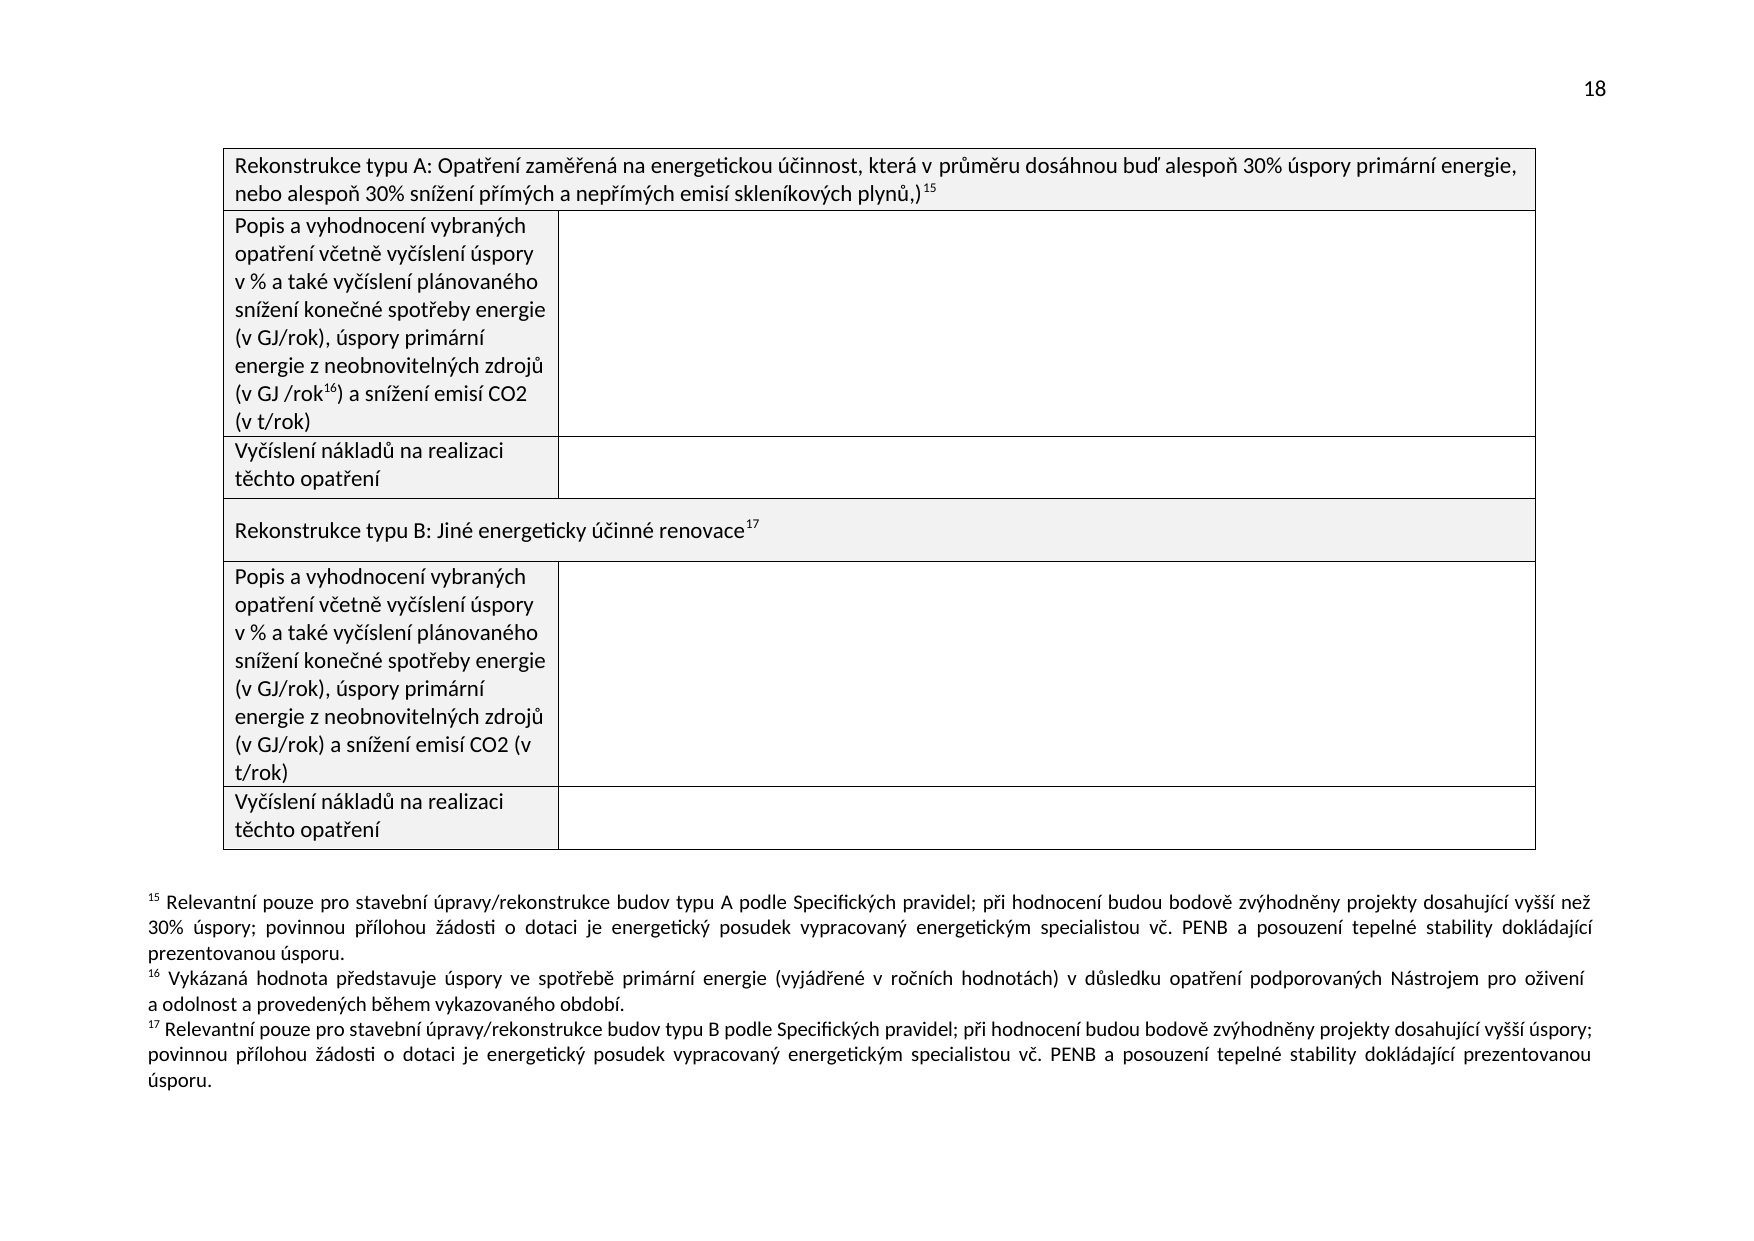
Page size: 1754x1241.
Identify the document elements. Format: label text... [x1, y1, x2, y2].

table_cell [559, 211, 1535, 436]
table_cell [559, 437, 1535, 498]
table_cell Popis a vyhodnocení vybraných opatření včetně vyčíslení úspory v % a také vyčíslení plánovaného snížení konečné spotřeby energie (v GJ/rok), úspory primární energie z neobnovitelných zdrojů (v GJ/rok) a snížení emisí CO2 (v t/rok) [224, 562, 558, 786]
table_cell [559, 562, 1535, 786]
table_cell Vyčíslení nákladů na realizaci těchto opatření [224, 437, 558, 498]
table_cell Popis a vyhodnocení vybraných opatření včetně vyčíslení úspory v % a také vyčíslení plánovaného snížení konečné spotřeby energie (v GJ/rok), úspory primární energie z neobnovitelných zdrojů (v GJ /rok) a snížení emisí CO2 (v t/rok) [224, 211, 558, 436]
table_cell Vyčíslení nákladů na realizaci těchto opatření [224, 787, 558, 848]
table_cell Rekonstrukce typu A: Opatření zaměřená na energetickou účinnost, která v průměru dosáhnou buď alespoň 30% úspory primární energie, nebo alespoň 30% snížení přímých a nepřímých emisí skleníkových plynů,) [224, 149, 1535, 210]
table_cell Rekonstrukce typu B: Jiné energeticky účinné renovace [224, 499, 1535, 561]
table_cell [559, 787, 1535, 848]
